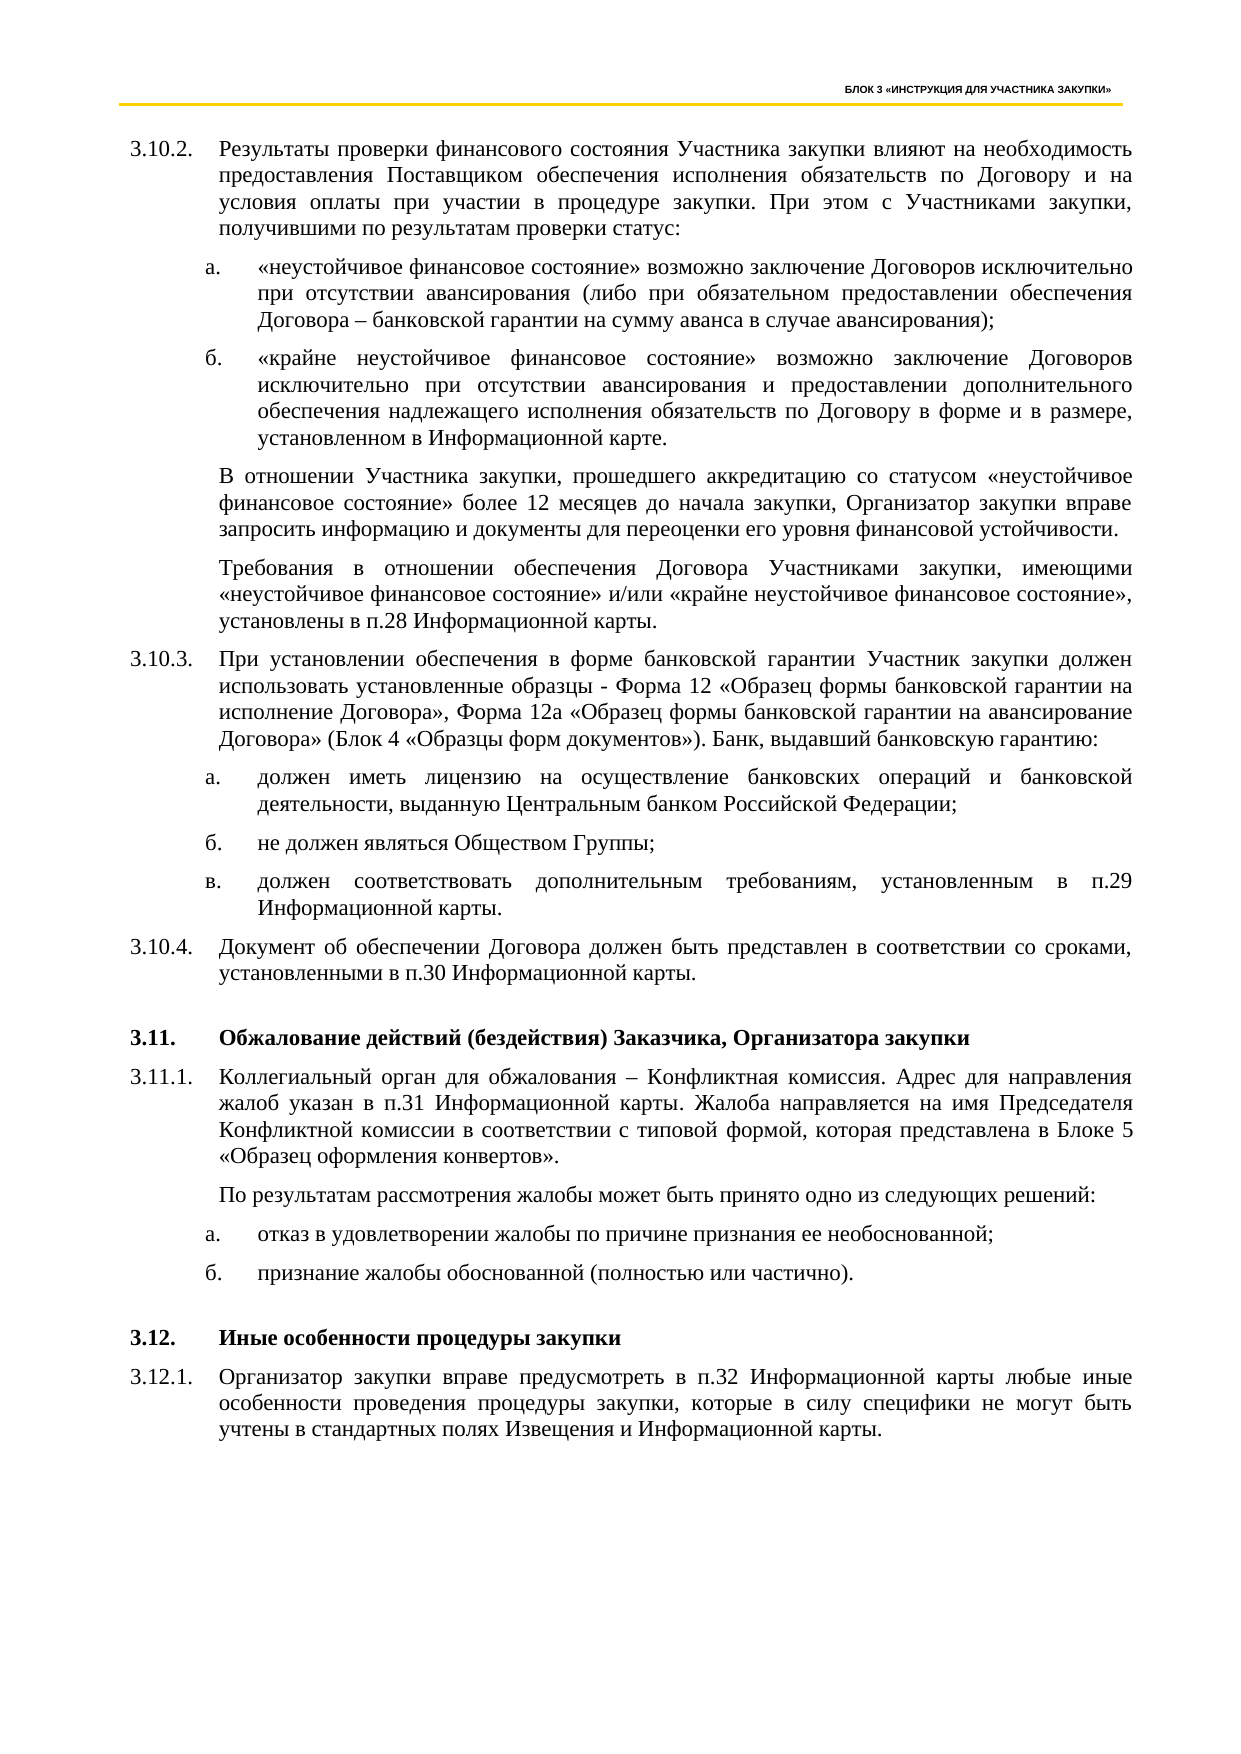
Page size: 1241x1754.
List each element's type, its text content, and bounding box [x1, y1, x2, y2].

text По результатам рассмотрения жалобы может быть принято одно из следующих решений: [218, 1181, 1134, 1207]
list отказ в удовлетворении жалобы по причине признания ее необоснованной; [205, 1220, 1134, 1246]
list должен соответствовать дополнительным требованиям, установленным в п.29 Информационной карты. [205, 867, 1134, 920]
text Коллегиальный орган для обжалования – Конфликтная комиссия. Адрес для направления жалоб указан в п.31 Информационной карты. Жалоба направляется на имя Председателя Конфликтной комиссии в соответствии с типовой формой, которая представлена в Блоке 5 «Образец оформления конвертов». [130, 1063, 1134, 1168]
text Результаты проверки финансового состояния Участника закупки влияют на необходимость предоставления Поставщиком обеспечения исполнения обязательств по Договору и на условия оплаты при участии в процедуре закупки. При этом с Участниками закупки, получившими по результатам проверки статус: [130, 135, 1134, 240]
text Иные особенности процедуры закупки [130, 1324, 1134, 1350]
text признание жалобы обоснованной (полностью или частично). [205, 1259, 1134, 1285]
text Организатор закупки вправе предусмотреть в п.32 Информационной карты любые иные особенности проведения процедуры закупки, которые в силу специфики не могут быть учтены в стандартных полях Извещения и Информационной карты. [130, 1363, 1134, 1442]
text Обжалование действий (бездействия) Заказчика, Организатора закупки [130, 1024, 1134, 1051]
list должен иметь лицензию на осуществление банковских операций и банковской деятельности, выданную Центральным банком Российской Федерации; [205, 763, 1134, 816]
text При установлении обеспечения в форме банковской гарантии Участник закупки должен использовать установленные образцы - Форма 12 «Образец формы банковской гарантии на исполнение Договора», Форма 12а «Образец формы банковской гарантии на авансирование Договора» (Блок 4 «Образцы форм документов»). Банк, выдавший банковскую гарантию: [130, 646, 1134, 751]
list не должен являться Обществом Группы; [205, 829, 1134, 855]
text Требования в отношении обеспечения Договора Участниками закупки, имеющими «неустойчивое финансовое состояние» и/или «крайне неустойчивое финансовое состояние», установлены в п.28 Информационной карты. [218, 554, 1134, 633]
text В отношении Участника закупки, прошедшего аккредитацию со статусом «неустойчивое финансовое состояние» более 12 месяцев до начала закупки, Организатор закупки вправе запросить информацию и документы для переоценки его уровня финансовой устойчивости. [218, 462, 1134, 541]
text «крайне неустойчивое финансовое состояние» возможно заключение Договоров исключительно при отсутствии авансирования и предоставлении дополнительного обеспечения надлежащего исполнения обязательств по Договору в форме и в размере, установленном в Информационной карте. [205, 344, 1134, 450]
text Документ об обеспечении Договора должен быть представлен в соответствии со сроками, установленными в п.30 Информационной карты. [130, 933, 1134, 985]
list «неустойчивое финансовое состояние» возможно заключение Договоров исключительно при отсутствии авансирования (либо при обязательном предоставлении обеспечения Договора – банковской гарантии на сумму аванса в случае авансирования); [205, 253, 1134, 332]
